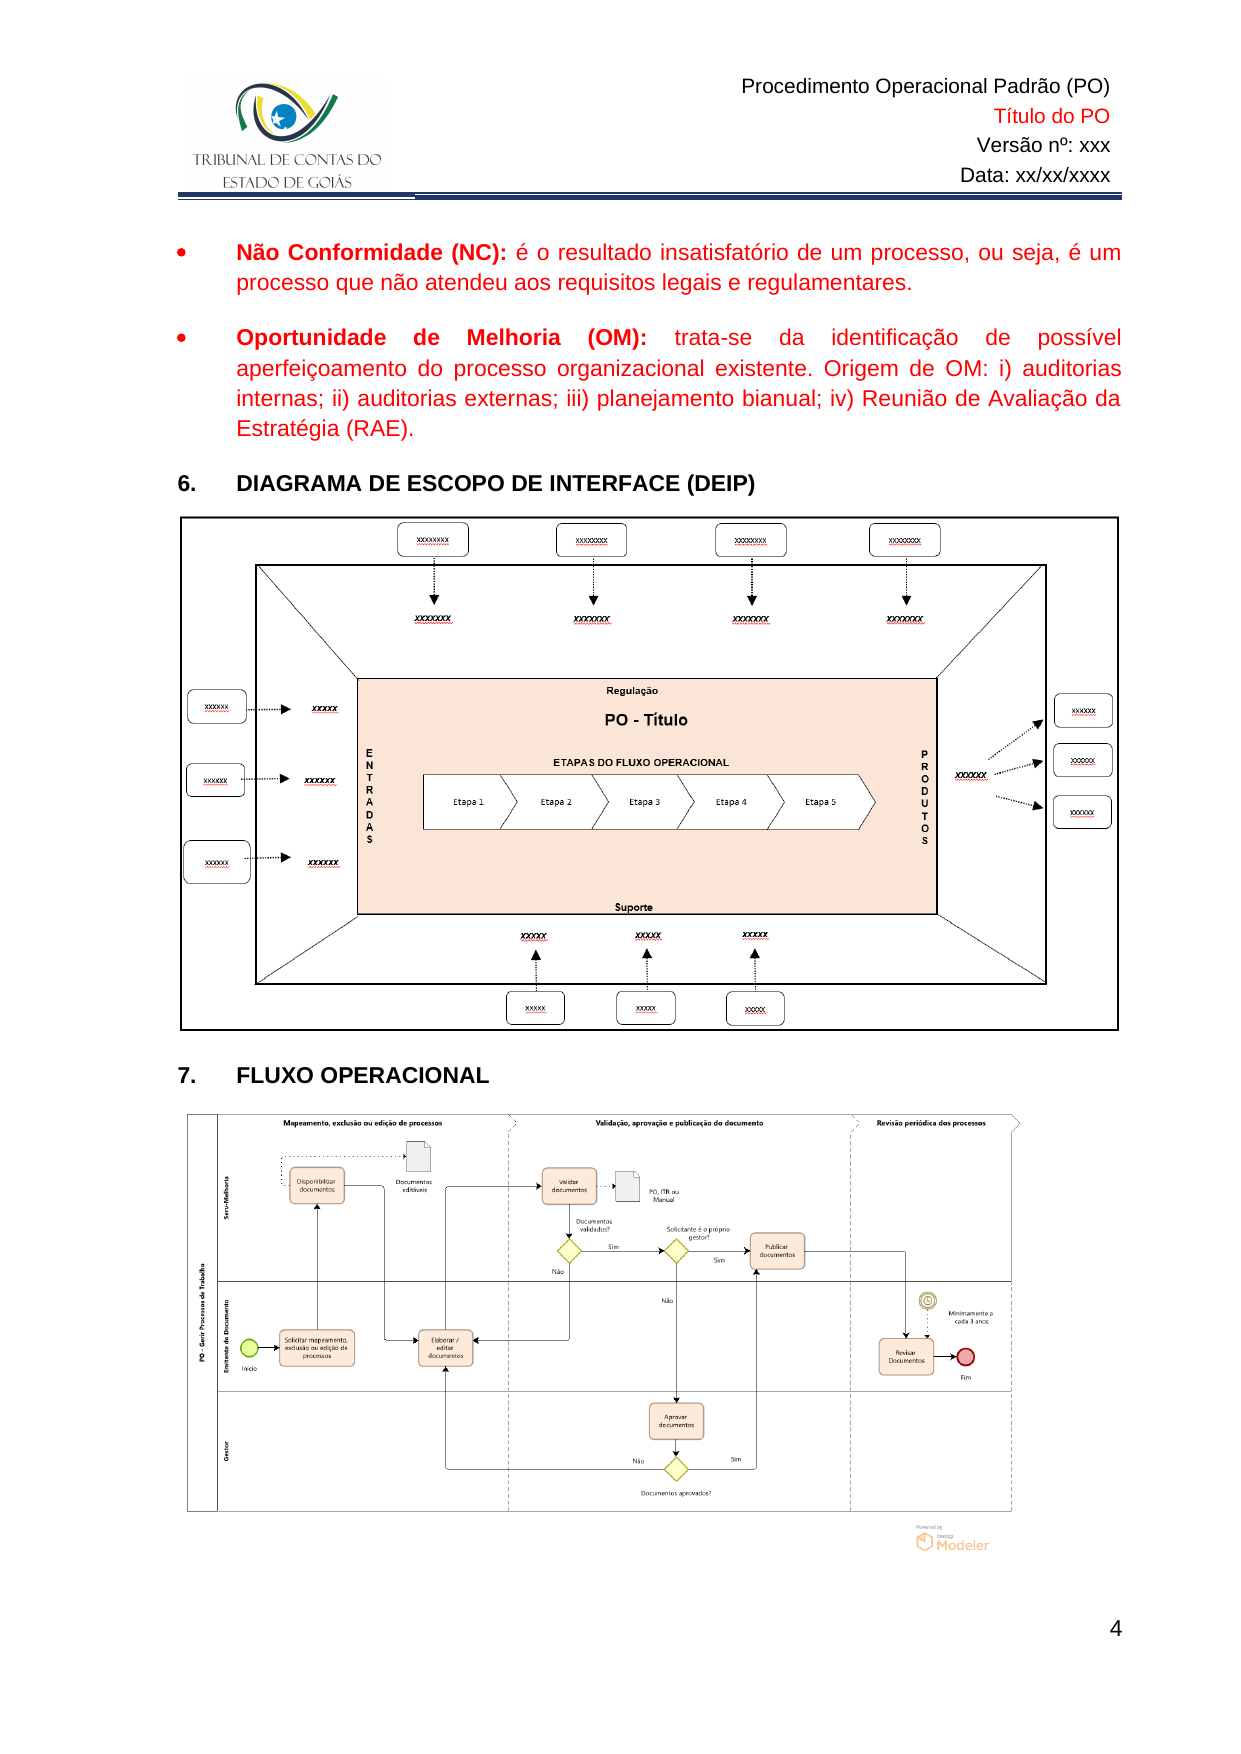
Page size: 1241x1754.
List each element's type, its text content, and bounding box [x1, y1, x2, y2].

list Oportunidade de Melhoria (OM): trata-se da identificação de possível aperfeiçoamento do processo organizacional existente. Origem de OM: i) auditorias internas; ii) auditorias externas; iii) planejamento bianual; iv) Reunião de Avaliação da Estratégia (RAE). [177, 324, 1122, 441]
subtitle Diagrama de Escopo de Interface (DEIP) [177, 470, 1122, 496]
subtitle Fluxo Operacional [177, 1062, 1122, 1088]
picture [177, 1105, 1022, 1574]
picture [188, 74, 386, 192]
picture [177, 512, 1123, 1034]
list Não Conformidade (NC): é o resultado insatisfatório de um processo, ou seja, é um processo que não atendeu aos requisitos legais e regulamentares. [177, 239, 1122, 295]
